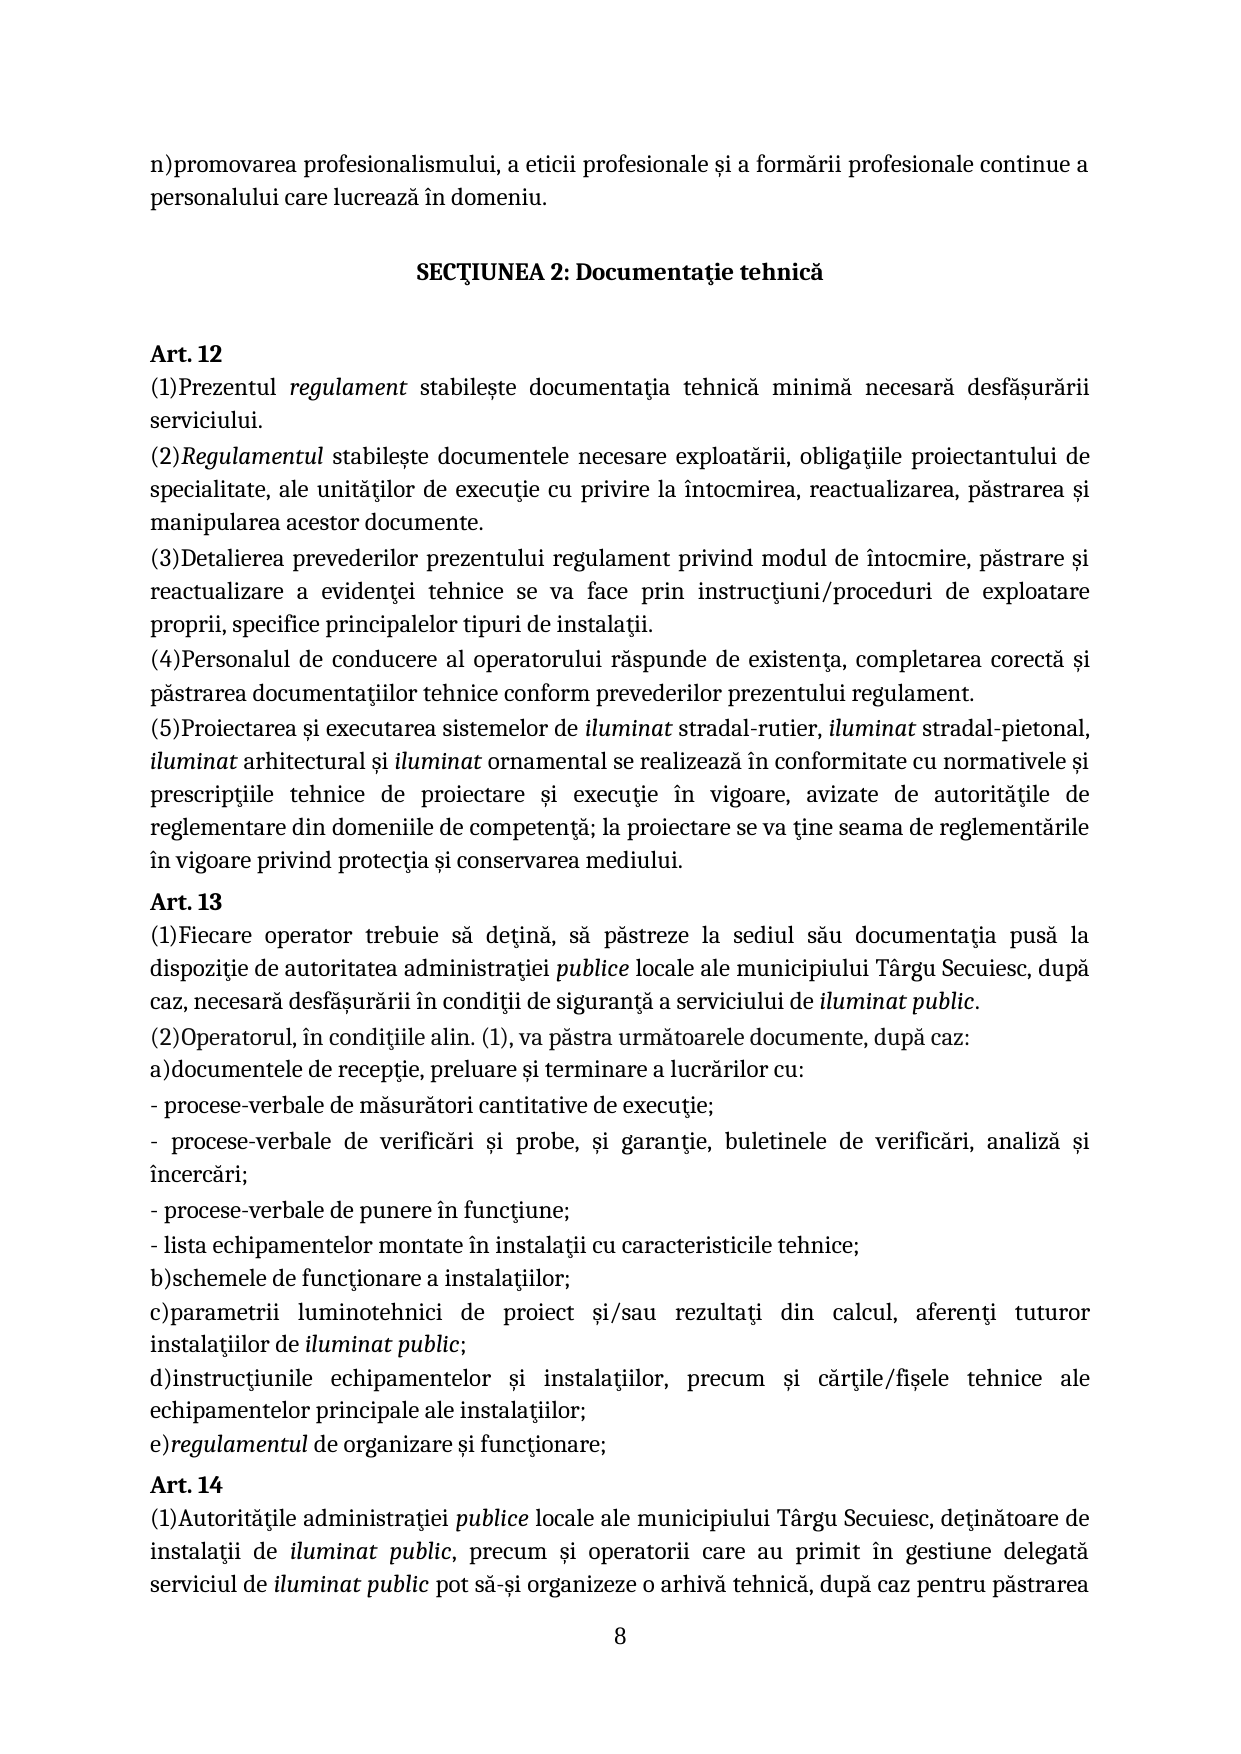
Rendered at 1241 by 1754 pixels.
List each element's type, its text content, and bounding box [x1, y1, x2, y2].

text Art. 14 [150, 1471, 1090, 1499]
text SECŢIUNEA 2: Documentaţie tehnică [150, 257, 1090, 286]
text (2)Operatorul, în condiţiile alin. (1), va păstra următoarele documente, după caz: [150, 1022, 1090, 1051]
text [150, 1504, 1090, 1599]
text b)schemele de funcţionare a instalaţiilor; [150, 1264, 1090, 1293]
text Art. 12 [150, 340, 1090, 369]
text n)promovarea profesionalismului, a eticii profesionale şi a formării profesionale continue a personalului care lucrează în domeniu. [150, 150, 1090, 212]
text (4)Personalul de conducere al operatorului răspunde de existenţa, completarea corectă şi păstrarea documentaţiilor tehnice conform prevederilor prezentului regulament. [150, 645, 1090, 707]
text e)regulamentul de organizare şi funcţionare; [150, 1429, 1090, 1458]
text (1)Fiecare operator trebuie să deţină, să păstreze la sediul său documentaţia pusă la dispoziţie de autoritatea administraţiei publice locale ale municipiului Târgu Secuiesc, după caz, necesară desfăşurării în condiţii de siguranţă a serviciului de iluminat public. [150, 921, 1090, 1015]
text c)parametrii luminotehnici de proiect şi/sau rezultaţi din calcul, aferenţi tuturor instalaţiilor de iluminat public; [150, 1297, 1090, 1359]
text - procese-verbale de verificări şi probe, şi garanţie, buletinele de verificări, analiză şi încercări; [150, 1127, 1090, 1189]
text Art. 13 [150, 888, 1090, 916]
text a)documentele de recepţie, preluare şi terminare a lucrărilor cu: [150, 1055, 1090, 1084]
text (2)Regulamentul stabileşte documentele necesare exploatării, obligaţiile proiectantului de specialitate, ale unităţilor de execuţie cu privire la întocmirea, reactualizarea, păstrarea şi manipularea acestor documente. [150, 442, 1090, 537]
text (3)Detalierea prevederilor prezentului regulament privind modul de întocmire, păstrare şi reactualizare a evidenţei tehnice se va face prin instrucţiuni/proceduri de exploatare proprii, specifice principalelor tipuri de instalaţii. [150, 544, 1090, 638]
text - procese-verbale de punere în funcţiune; [150, 1196, 1090, 1224]
text (5)Proiectarea şi executarea sistemelor de iluminat stradal-rutier, iluminat stradal-pietonal, iluminat arhitectural și iluminat ornamental se realizează în conformitate cu normativele şi prescripţiile tehnice de proiectare şi execuţie în vigoare, avizate de autorităţile de reglementare din domeniile de competenţă; la proiectare se va ţine seama de reglementările în vigoare privind protecţia şi conservarea mediului. [150, 714, 1090, 875]
text - lista echipamentelor montate în instalaţii cu caracteristicile tehnice; [150, 1231, 1090, 1260]
text - procese-verbale de măsurători cantitative de execuţie; [150, 1091, 1090, 1120]
text d)instrucţiunile echipamentelor şi instalaţiilor, precum şi cărţile/fişele tehnice ale echipamentelor principale ale instalaţiilor; [150, 1363, 1090, 1425]
text (1)Prezentul regulament stabileşte documentaţia tehnică minimă necesară desfăşurării serviciului. [150, 373, 1090, 435]
